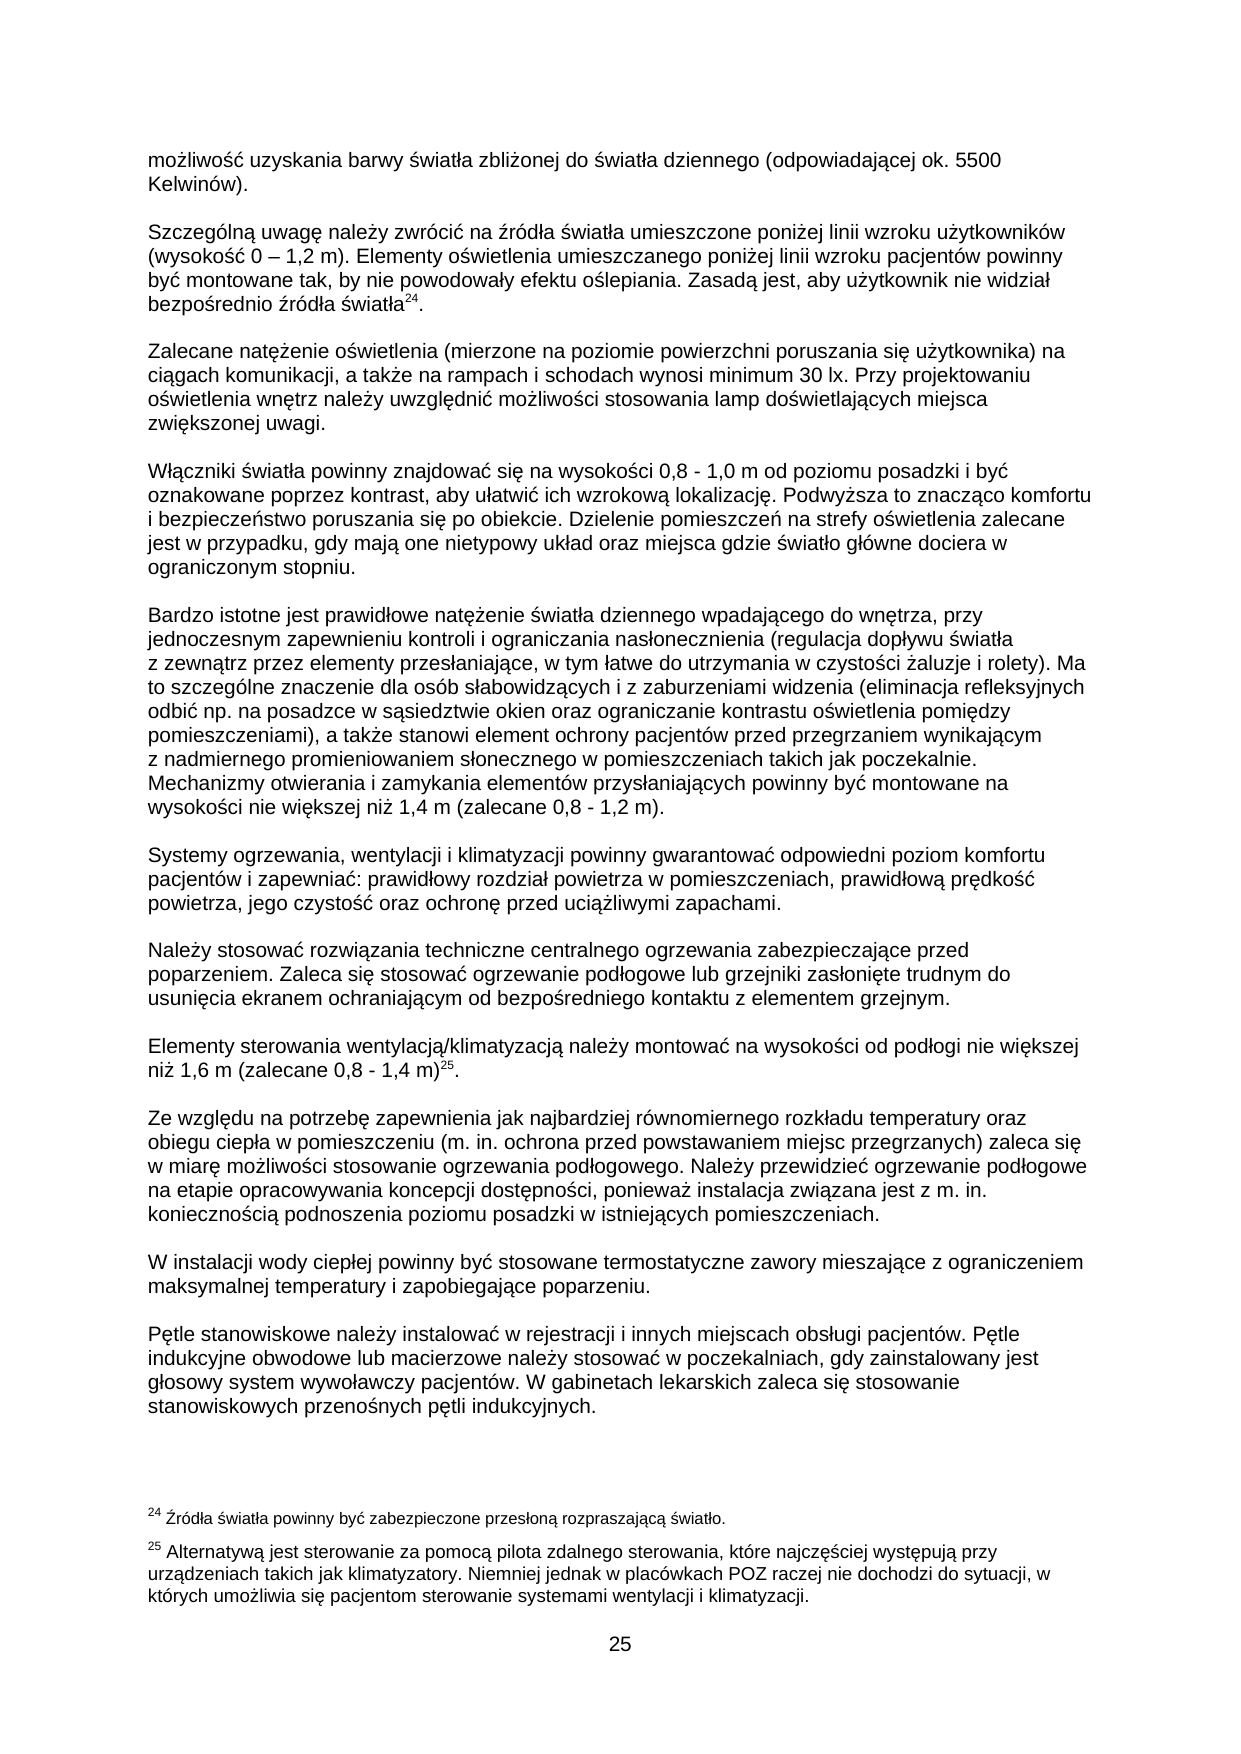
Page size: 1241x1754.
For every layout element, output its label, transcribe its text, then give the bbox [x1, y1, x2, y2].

text Elementy sterowania wentylacją/klimatyzacją należy montować na wysokości od podłogi nie większej niż 1,6 m (zalecane 0,8 - 1,4 m). [148, 1034, 1093, 1082]
text Pętle stanowiskowe należy instalować w rejestracji i innych miejscach obsługi pacjentów. Pętle indukcyjne obwodowe lub macierzowe należy stosować w poczekalniach, gdy zainstalowany jest głosowy system wywoławczy pacjentów. W gabinetach lekarskich zaleca się stosowanie stanowiskowych przenośnych pętli indukcyjnych. [148, 1322, 1093, 1417]
text Należy stosować rozwiązania techniczne centralnego ogrzewania zabezpieczające przed poparzeniem. Zaleca się stosować ogrzewanie podłogowe lub grzejniki zasłonięte trudnym do usunięcia ekranem ochraniającym od bezpośredniego kontaktu z elementem grzejnym. [148, 938, 1093, 1010]
text Włączniki światła powinny znajdować się na wysokości 0,8 - 1,0 m od poziomu posadzki i być oznakowane poprzez kontrast, aby ułatwić ich wzrokową lokalizację. Podwyższa to znacząco komfortu i bezpieczeństwo poruszania się po obiekcie. Dzielenie pomieszczeń na strefy oświetlenia zalecane jest w przypadku, gdy mają one nietypowy układ oraz miejsca gdzie światło główne dociera w ograniczonym stopniu. [148, 459, 1093, 579]
text Bardzo istotne jest prawidłowe natężenie światła dziennego wpadającego do wnętrza, przy jednoczesnym zapewnieniu kontroli i ograniczania nasłonecznienia (regulacja dopływu światła z zewnątrz przez elementy przesłaniające, w tym łatwe do utrzymania w czystości żaluzje i rolety). Ma to szczególne znaczenie dla osób słabowidzących i z zaburzeniami widzenia (eliminacja refleksyjnych odbić np. na posadzce w sąsiedztwie okien oraz ograniczanie kontrastu oświetlenia pomiędzy pomieszczeniami), a także stanowi element ochrony pacjentów przed przegrzaniem wynikającym z nadmiernego promieniowaniem słonecznego w pomieszczeniach takich jak poczekalnie. Mechanizmy otwierania i zamykania elementów przysłaniających powinny być montowane na wysokości nie większej niż 1,4 m (zalecane 0,8 - 1,2 m). [148, 603, 1093, 818]
text Zalecane natężenie oświetlenia (mierzone na poziomie powierzchni poruszania się użytkownika) na ciągach komunikacji, a także na rampach i schodach wynosi minimum 30 lx. Przy projektowaniu oświetlenia wnętrz należy uwzględnić możliwości stosowania lamp doświetlających miejsca zwiększonej uwagi. [148, 339, 1093, 435]
text Szczególną uwagę należy zwrócić na źródła światła umieszczone poniżej linii wzroku użytkowników (wysokość 0 – 1,2 m). Elementy oświetlenia umieszczanego poniżej linii wzroku pacjentów powinny być montowane tak, by nie powodowały efektu oślepiania. Zasadą jest, aby użytkownik nie widział bezpośrednio źródła światła. [148, 219, 1093, 315]
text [148, 148, 1093, 196]
list W instalacji wody ciepłej powinny być stosowane termostatyczne zawory mieszające z ograniczeniem maksymalnej temperatury i zapobiegające poparzeniu. [148, 1250, 1093, 1298]
text Systemy ogrzewania, wentylacji i klimatyzacji powinny gwarantować odpowiedni poziom komfortu pacjentów i zapewniać: prawidłowy rozdział powietrza w pomieszczeniach, prawidłową prędkość powietrza, jego czystość oraz ochronę przed uciążliwymi zapachami. [148, 842, 1093, 914]
text Ze względu na potrzebę zapewnienia jak najbardziej równomiernego rozkładu temperatury oraz obiegu ciepła w pomieszczeniu (m. in. ochrona przed powstawaniem miejsc przegrzanych) zaleca się w miarę możliwości stosowanie ogrzewania podłogowego. Należy przewidzieć ogrzewanie podłogowe na etapie opracowywania koncepcji dostępności, ponieważ instalacja związana jest z m. in. koniecznością podnoszenia poziomu posadzki w istniejących pomieszczeniach. [148, 1106, 1093, 1226]
